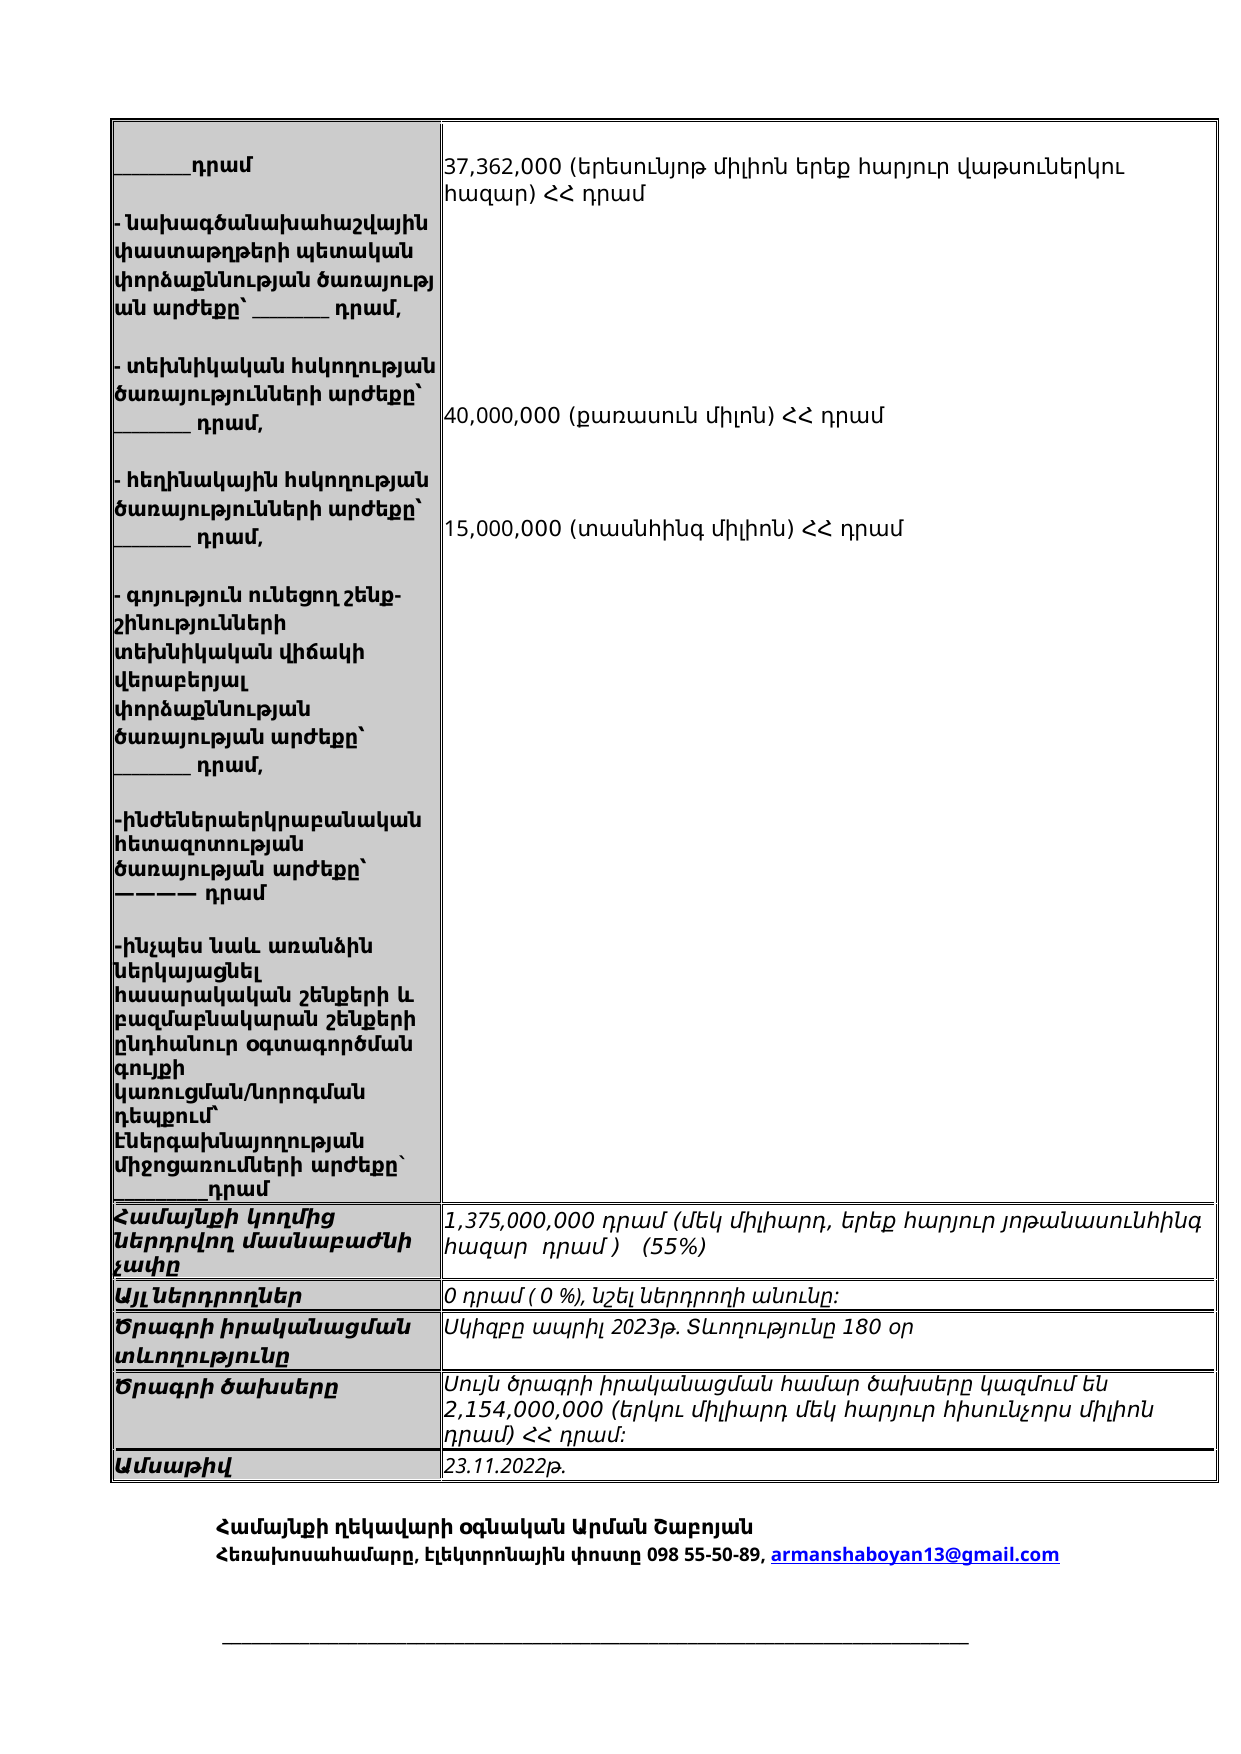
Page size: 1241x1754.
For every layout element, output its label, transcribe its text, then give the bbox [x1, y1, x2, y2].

table_cell Համայնքի կողմից ներդրվող մասնաբաժնի չափը [114, 1201, 440, 1277]
text _____________________________________________________________________________ [177, 1617, 1152, 1647]
text Համայնքի ղեկավարի օգնական Արման Շաբոյան [177, 1512, 1152, 1541]
table_cell Ամսաթիվ [112, 1448, 441, 1479]
table_cell Սույն ծրագրի իրականացման համար ծախսերը կազմում են 2,154,000,000 (երկու միլիարդ մեկ հարյուր հիսունչորս միլիոն դրամ) ՀՀ դրամ: [443, 1369, 1216, 1448]
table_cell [114, 122, 441, 1201]
table_cell Ծրագրի իրականացման տևողությունը [114, 1309, 440, 1369]
table_cell Այլ ներդրողներ [114, 1278, 440, 1309]
table_cell Սկիզբը ապրիլ 2023թ. Տևողությունը 180 օր [443, 1309, 1216, 1369]
text Հեռախոսահամարը, էլեկտրոնային փոստը 098 55-50-89, armanshaboyan13@gmail.com [177, 1541, 1152, 1566]
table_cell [441, 122, 1216, 1201]
table_cell 1,375,000,000 դրամ (մեկ միլիարդ, երեք հարյուր յոթանասունհինգ հազար դրամ ) (55%) [443, 1201, 1216, 1277]
table_cell 23.11.2022թ. [441, 1448, 1217, 1479]
table_cell 0 դրամ ( 0 %), նշել ներդրողի անունը: [443, 1278, 1216, 1309]
table_cell Ծրագրի ծախսերը [114, 1369, 440, 1448]
